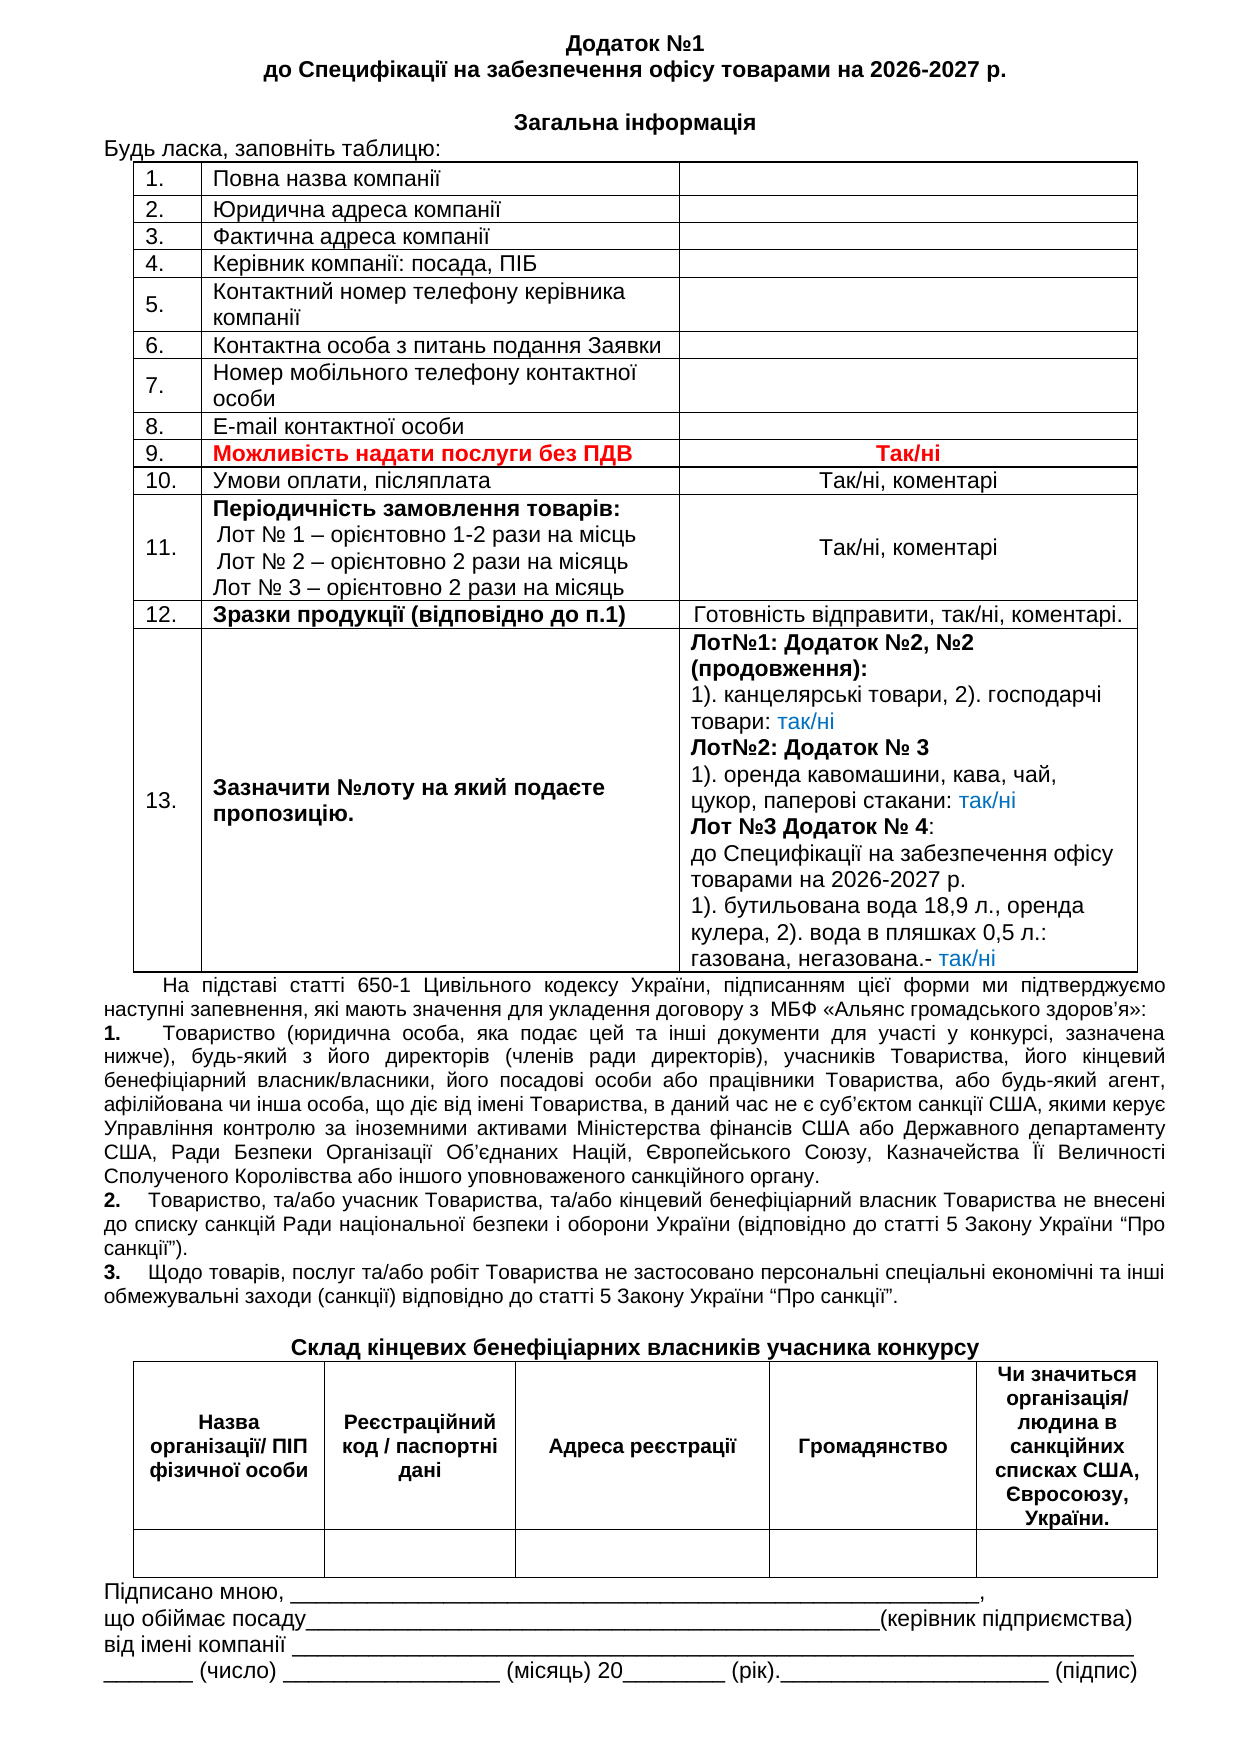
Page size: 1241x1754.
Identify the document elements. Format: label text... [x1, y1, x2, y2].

table_cell [680, 223, 1137, 249]
table_cell Контактна особа з питань подання Заявки [202, 332, 679, 358]
table_header Адреса реєстрації [516, 1362, 769, 1529]
table_cell 2. [134, 196, 201, 222]
list Товариство (юридична особа, яка подає цей та інші документи для участі у конкурсі, зазначена нижче), будь-який з його директорів (членів ради директорів), учасників Товариства, його кінцевий бенефіціарний власник/власники, його посадові особи або працівники Товариства, або будь-який агент, афілійована чи інша особа, що діє від імені Товариства, в даний час не є суб’єктом санкції США, якими керує Управління контролю за іноземними активами Міністерства фінансів США або Державного департаменту США, Ради Безпеки Організації Об’єднаних Націй, Європейського Союзу, Казначейства Її Величності Сполученого Королівства або іншого уповноваженого санкційного органу. [103, 1020, 1166, 1188]
table_header 1. [134, 163, 201, 194]
table_cell 11. [134, 495, 201, 600]
text Загальна інформація [103, 109, 1166, 135]
table_header Реєстраційний код / паспортні дані [325, 1362, 515, 1529]
table_cell Фактична адреса компанії [202, 223, 679, 249]
table_cell 4. [134, 250, 201, 277]
table_cell [770, 1530, 976, 1577]
text від імені компанії __________________________________________________________________ [103, 1631, 1166, 1657]
table_cell Зазначити №лоту на який подаєте пропозицію. [202, 629, 679, 971]
table_cell Керівник компанії: посада, ПІБ [202, 250, 679, 277]
table_cell [516, 1530, 769, 1577]
table_cell [680, 332, 1137, 358]
table_cell [134, 1530, 324, 1577]
table_cell [680, 278, 1137, 331]
table_cell Періодичність замовлення товарів: Лот № 1 – орієнтовно 1-2 рази на місць Лот № 2 – орієнтовно 2 рази на місяць Лот № 3 – орієнтовно 2 рази на місяць [202, 495, 679, 600]
table_cell 13. [134, 629, 201, 971]
text На підставі статті 650-1 Цивільного кодексу України, підписанням цієї форми ми підтверджуємо наступні запевнення, які мають значення для укладення договору з МБФ «Альянс громадського здоров’я»: [103, 972, 1166, 1020]
table_cell Зразки продукції (відповідно до п.1) [202, 601, 679, 628]
table_cell Так/ні, коментарі [680, 495, 1137, 600]
table_cell Так/ні, коментарі [680, 468, 1137, 494]
subtitle Склад кінцевих бенефіціарних власників учасника конкурсу [103, 1334, 1166, 1361]
text Підписано мною, ______________________________________________________, [103, 1578, 1166, 1604]
table_cell [680, 250, 1137, 277]
table_cell [680, 359, 1137, 412]
table_cell 9. [134, 440, 201, 466]
table_cell 6. [134, 332, 201, 358]
table_cell 5. [134, 278, 201, 331]
table_cell Контактний номер телефону керівника компанії [202, 278, 679, 331]
table_cell 8. [134, 413, 201, 439]
table_cell Номер мобільного телефону контактної особи [202, 359, 679, 412]
table_header Громадянство [770, 1362, 976, 1529]
table_cell 12. [134, 601, 201, 628]
table_header Назва організації/ ПІП фізичної особи [134, 1362, 324, 1529]
table_cell Юридична адреса компанії [202, 196, 679, 222]
table_header Чи значиться організація/ людина в санкційних списках США, Євросоюзу, України. [977, 1362, 1157, 1529]
table_cell [680, 413, 1137, 439]
table_header [680, 163, 1137, 194]
list Товариство, та/або учасник Товариства, та/або кінцевий бенефіціарний власник Товариства не внесені до списку санкцій Ради національної безпеки і оборони України (відповідно до статті 5 Закону України “Про санкції”). [103, 1188, 1166, 1260]
text Додаток №1 [103, 29, 1166, 56]
table_cell Лот№1: Додаток №2, №2 (продовження): 1). канцелярські товари, 2). господарчі товари: так/ні Лот№2: Додаток № 3 1). оренда кавомашини, кава, чай, цукор, паперові стакани: так/ні Лот №3 Додаток № 4: до Специфікації на забезпечення офісу товарами на 2026-2027 р. 1). бутильована вода 18,9 л., оренда кулера, 2). вода в пляшках 0,5 л.: газована, негазована.- так/ні [680, 629, 1137, 971]
table_cell Умови оплати, післяплата [202, 468, 679, 494]
table_cell [325, 1530, 515, 1577]
text Будь ласка, заповніть таблицю: [103, 135, 1166, 161]
list Щодо товарів, послуг та/або робіт Товариства не застосовано персональні спеціальні економічні та інші обмежувальні заходи (санкції) відповідно до статті 5 Закону України “Про санкції”. [103, 1260, 1166, 1308]
table_cell E-mail контактної особи [202, 413, 679, 439]
table_cell 10. [134, 468, 201, 494]
table_cell [977, 1530, 1157, 1577]
text що обіймає посаду_____________________________________________(керівник підприємства) [103, 1604, 1166, 1631]
text до Специфікації на забезпечення офісу товарами на 2026-2027 р. [103, 56, 1166, 82]
table_cell [680, 196, 1137, 222]
table_cell 3. [134, 223, 201, 249]
table_cell Готовність відправити, так/ні, коментарі. [680, 601, 1137, 628]
table_cell Можливість надати послуги без ПДВ [202, 440, 679, 466]
table_header Повна назва компанії [202, 163, 679, 194]
text _______ (число) _________________ (місяць) 20________ (рік)._____________________ (підпис) [103, 1657, 1166, 1684]
table_cell Так/ні [680, 440, 1137, 466]
table_cell 7. [134, 359, 201, 412]
